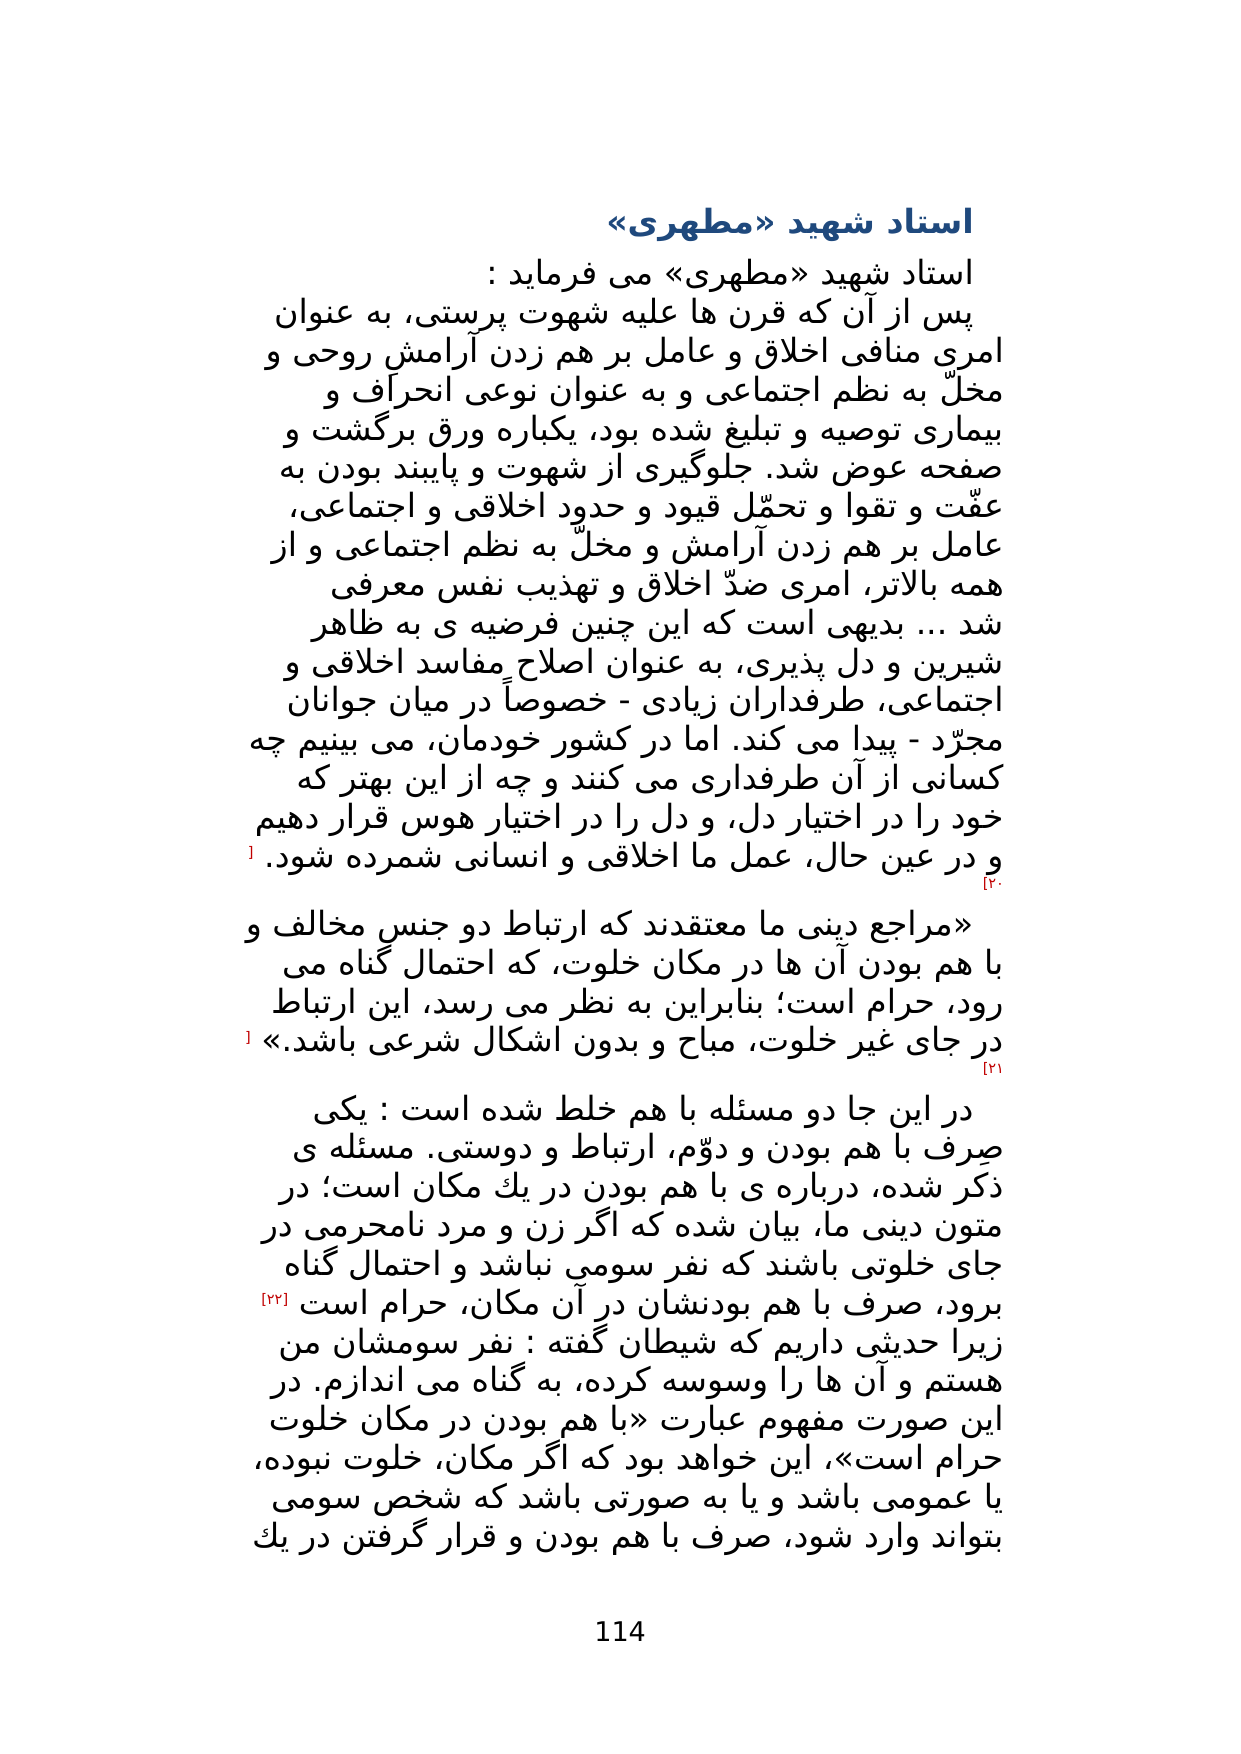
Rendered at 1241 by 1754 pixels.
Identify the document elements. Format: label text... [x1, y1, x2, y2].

text استاد شهيد «مطهرى» مى فرمايد : [236, 253, 1004, 292]
text پس از آن كه قرن ها عليه شهوت پرستى، به عنوان امرى منافى اخلاق و عامل بر هم زدن آرامشِ روحى و مخلّ به نظم اجتماعى و به عنوان نوعى انحراف و بيمارى توصيه و تبليغ شده بود، يكباره ورق برگشت و صفحه عوض شد. جلوگيرى از شهوت و پايبند بودن به عفّت و تقوا و تحمّل قيود و حدود اخلاقى و اجتماعى، عامل بر هم زدن آرامش و مخلّ به نظم اجتماعى و از همه بالاتر، امرى ضدّ اخلاق و تهذيب نفس معرفى شد ... بديهى است كه اين چنين فرضيه ى به ظاهر شيرين و دل پذيرى، به عنوان اصلاح مفاسد اخلاقى و اجتماعى، طرفداران زيادى - خصوصاً در ميان جوانان مجرّد - پيدا مى كند. اما در كشور خودمان، مى بينيم چه كسانى از آن طرفدارى مى كنند و چه از اين بهتر كه خود را در اختيار دل، و دل را در اختيار هوس قرار دهيم و در عين حال، عمل ما اخلاقى و انسانى شمرده شود. [٢٠] [236, 292, 1004, 904]
text «مراجع دينى ما معتقدند كه ارتباط دو جنس مخالف و با هم بودن آن ها در مكان خلوت، كه احتمال گناه مى رود، حرام است؛ بنابراين به نظر مى رسد، اين ارتباط در جاى غير خلوت، مباح و بدون اشكال شرعى باشد.» [٢١] [236, 904, 1004, 1089]
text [236, 1089, 1004, 1555]
subtitle استاد شهيد «مطهرى» [236, 202, 1004, 241]
